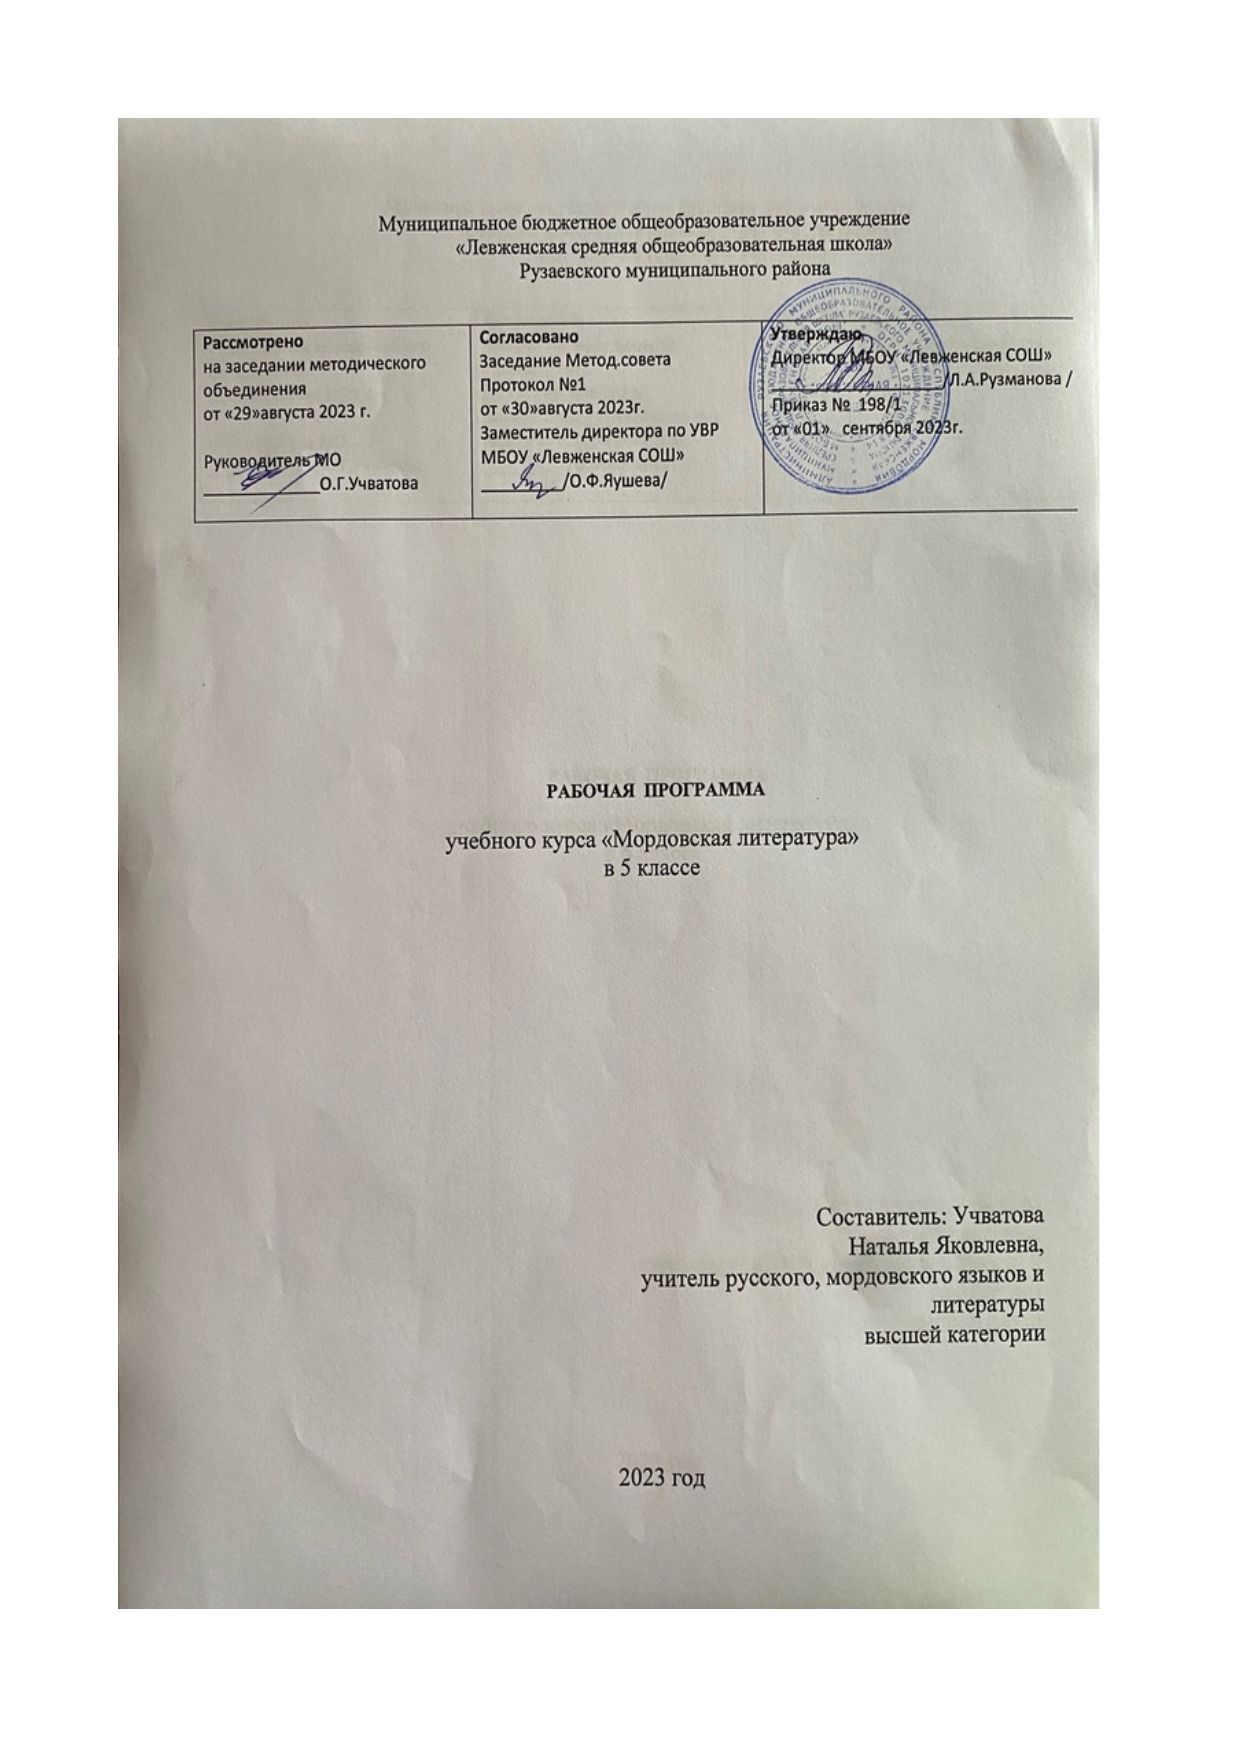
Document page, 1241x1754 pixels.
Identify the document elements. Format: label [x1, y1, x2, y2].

picture [118, 118, 1100, 1609]
